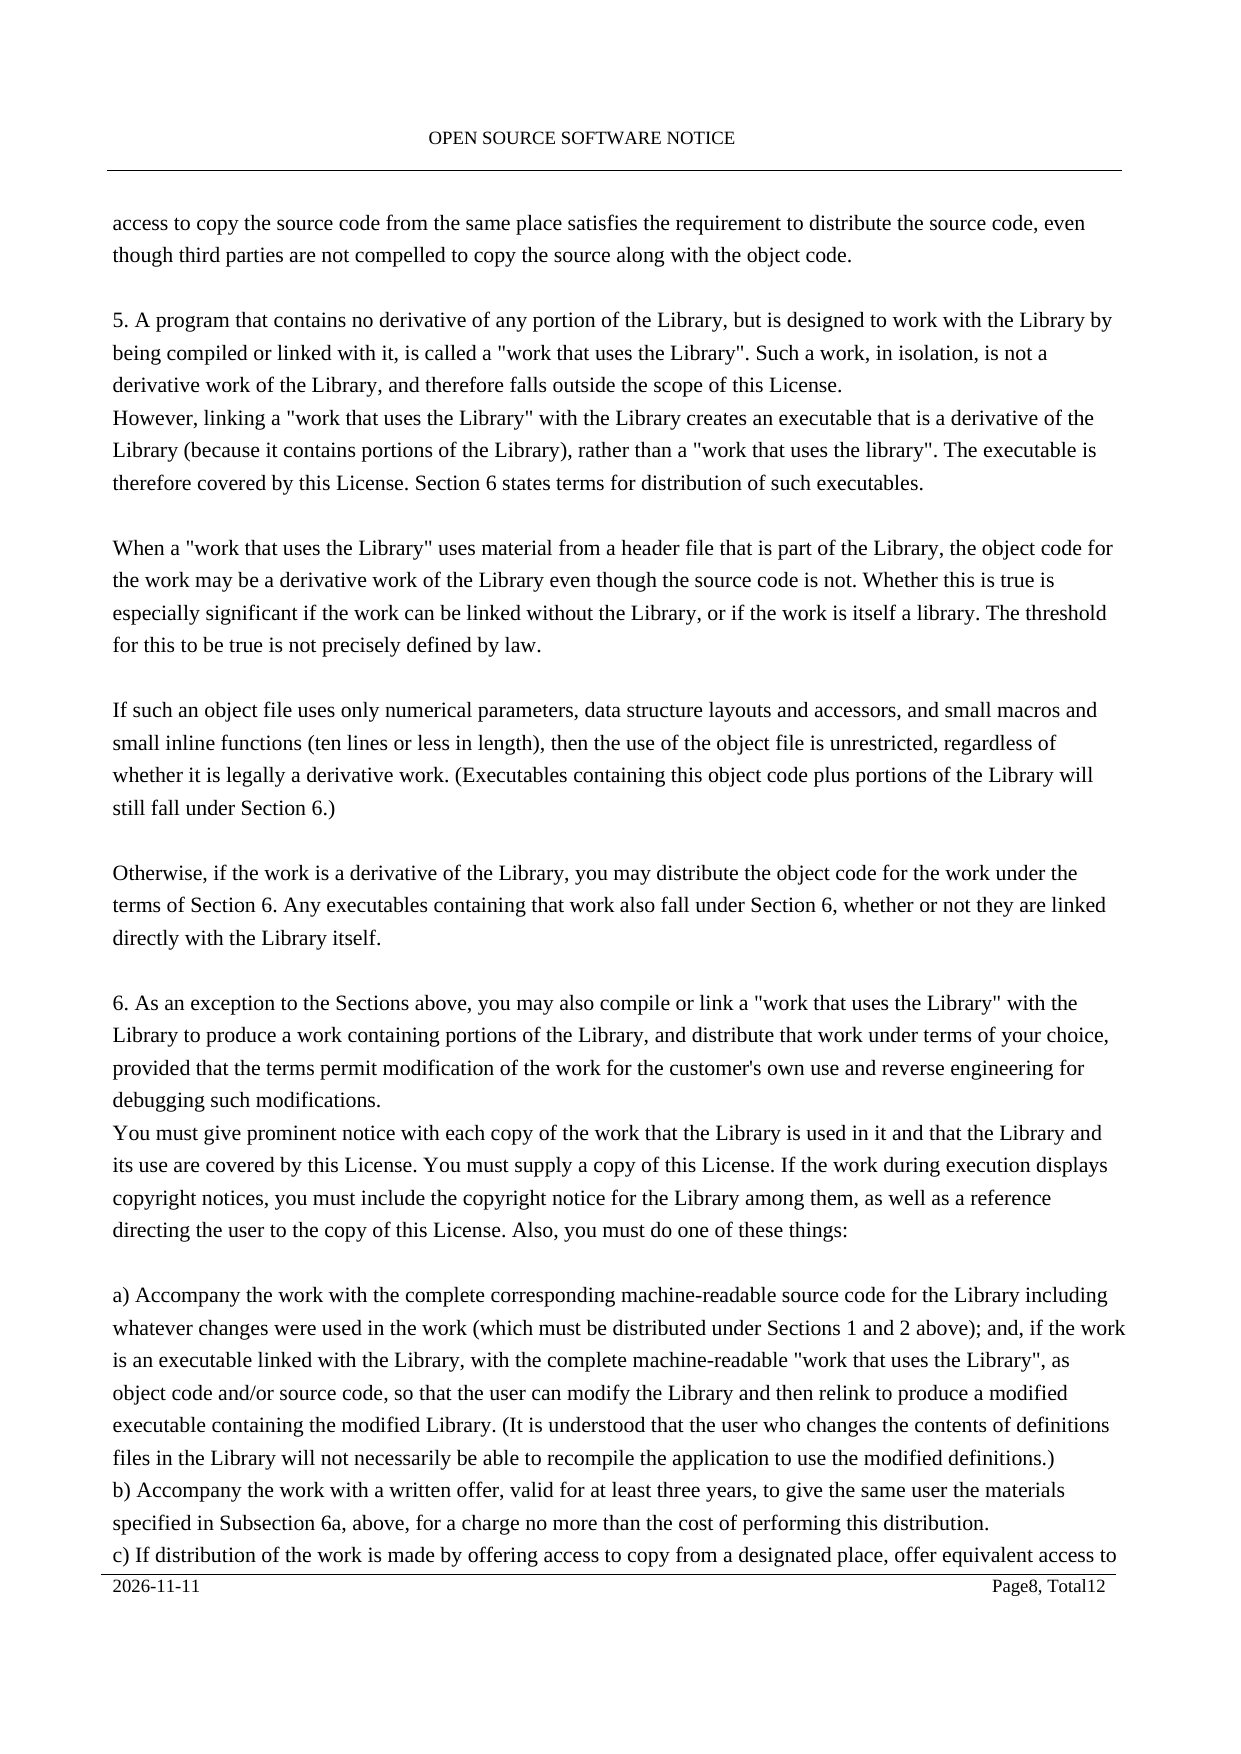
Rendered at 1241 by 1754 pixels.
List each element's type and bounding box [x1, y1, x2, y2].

text [112, 206, 1128, 1571]
